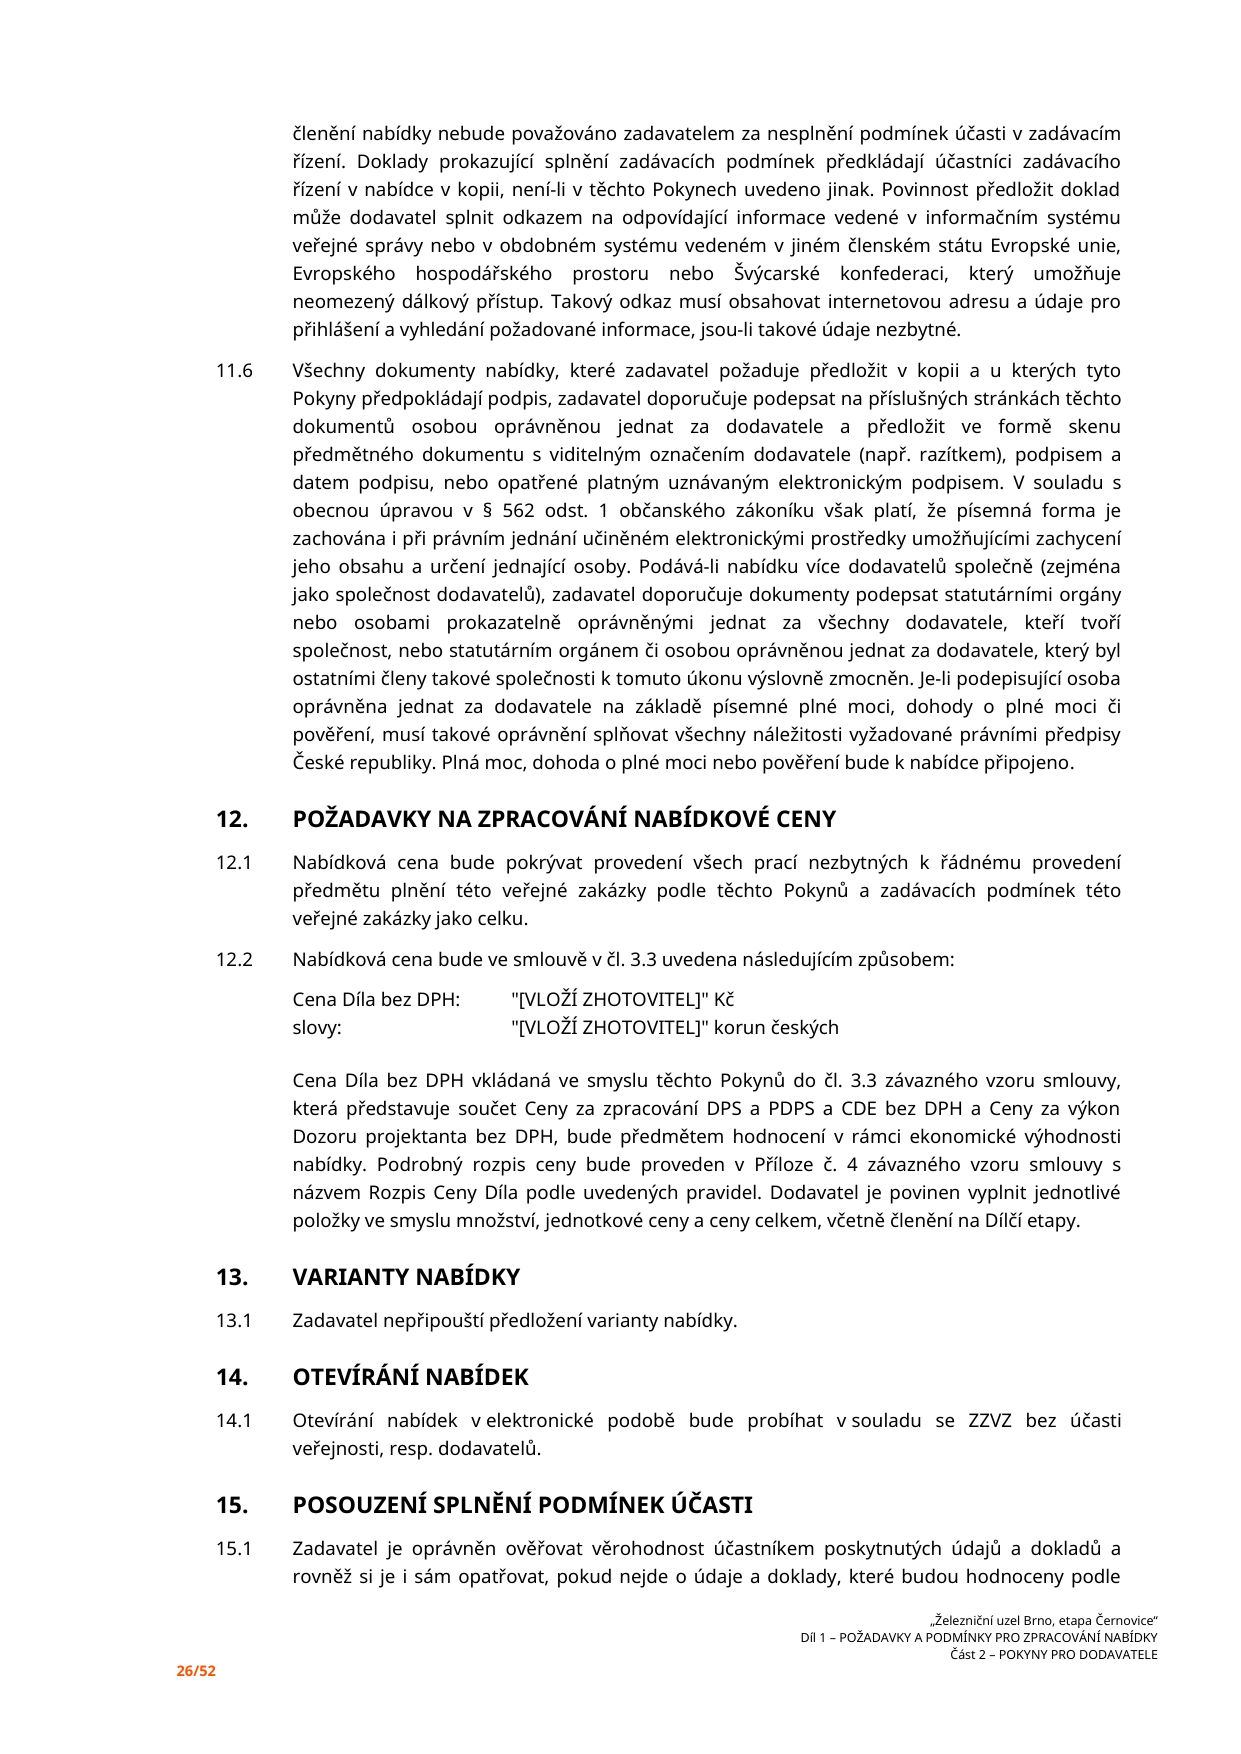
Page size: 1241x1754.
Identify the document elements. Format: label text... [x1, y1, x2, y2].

text VARIANTY NABÍDKY [216, 1261, 1122, 1292]
text POSOUZENÍ SPLNĚNÍ PODMÍNEK ÚČASTI [216, 1488, 1122, 1520]
list slovy: "[VLOŽÍ ZHOTOVITEL]" korun českých [292, 1014, 1122, 1040]
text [216, 121, 1122, 342]
text Otevírání nabídek v elektronické podobě bude probíhat v souladu se ZZVZ bez účasti veřejnosti, resp. dodavatelů. [216, 1407, 1122, 1461]
text Nabídková cena bude pokrývat provedení všech prací nezbytných k řádnému provedení předmětu plnění této veřejné zakázky podle těchto Pokynů a zadávacích podmínek této veřejné zakázky jako celku. [216, 849, 1122, 931]
list Cena Díla bez DPH: "[VLOŽÍ ZHOTOVITEL]" Kč [292, 987, 1122, 1012]
list Cena Díla bez DPH vkládaná ve smyslu těchto Pokynů do čl. 3.3 závazného vzoru smlouvy, která představuje součet Ceny za zpracování DPS a PDPS a CDE bez DPH a Ceny za výkon Dozoru projektanta bez DPH, bude předmětem hodnocení v rámci ekonomické výhodnosti nabídky. Podrobný rozpis ceny bude proveden v Příloze č. 4 závazného vzoru smlouvy s názvem Rozpis Ceny Díla podle uvedených pravidel. Dodavatel je povinen vyplnit jednotlivé položky ve smyslu množství, jednotkové ceny a ceny celkem, včetně členění na Dílčí etapy. [292, 1068, 1122, 1233]
text POŽADAVKY NA ZPRACOVÁNÍ NABÍDKOVÉ CENY [216, 803, 1122, 834]
text Nabídková cena bude ve smlouvě v čl. 3.3 uvedena následujícím způsobem: [216, 946, 1122, 972]
text OTEVÍRÁNÍ NABÍDEK [216, 1361, 1122, 1392]
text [216, 1535, 1122, 1589]
text Všechny dokumenty nabídky, které zadavatel požaduje předložit v kopii a u kterých tyto Pokyny předpokládají podpis, zadavatel doporučuje podepsat na příslušných stránkách těchto dokumentů osobou oprávněnou jednat za dodavatele a předložit ve formě skenu předmětného dokumentu s viditelným označením dodavatele (např. razítkem), podpisem a datem podpisu, nebo opatřené platným uznávaným elektronickým podpisem. V souladu s obecnou úpravou v § 562 odst. 1 občanského zákoníku však platí, že písemná forma je zachována i při právním jednání učiněném elektronickými prostředky umožňujícími zachycení jeho obsahu a určení jednající osoby. Podává-li nabídku více dodavatelů společně (zejména jako společnost dodavatelů), zadavatel doporučuje dokumenty podepsat statutárními orgány nebo osobami prokazatelně oprávněnými jednat za všechny dodavatele, kteří tvoří společnost, nebo statutárním orgánem či osobou oprávněnou jednat za dodavatele, který byl ostatními členy takové společnosti k tomuto úkonu výslovně zmocněn. Je-li podepisující osoba oprávněna jednat za dodavatele na základě písemné plné moci, dohody o plné moci či pověření, musí takové oprávnění splňovat všechny náležitosti vyžadované právními předpisy České republiky. Plná moc, dohoda o plné moci nebo pověření bude k nabídce připojeno. [216, 357, 1122, 775]
text Zadavatel nepřipouští předložení varianty nabídky. [216, 1308, 1122, 1333]
